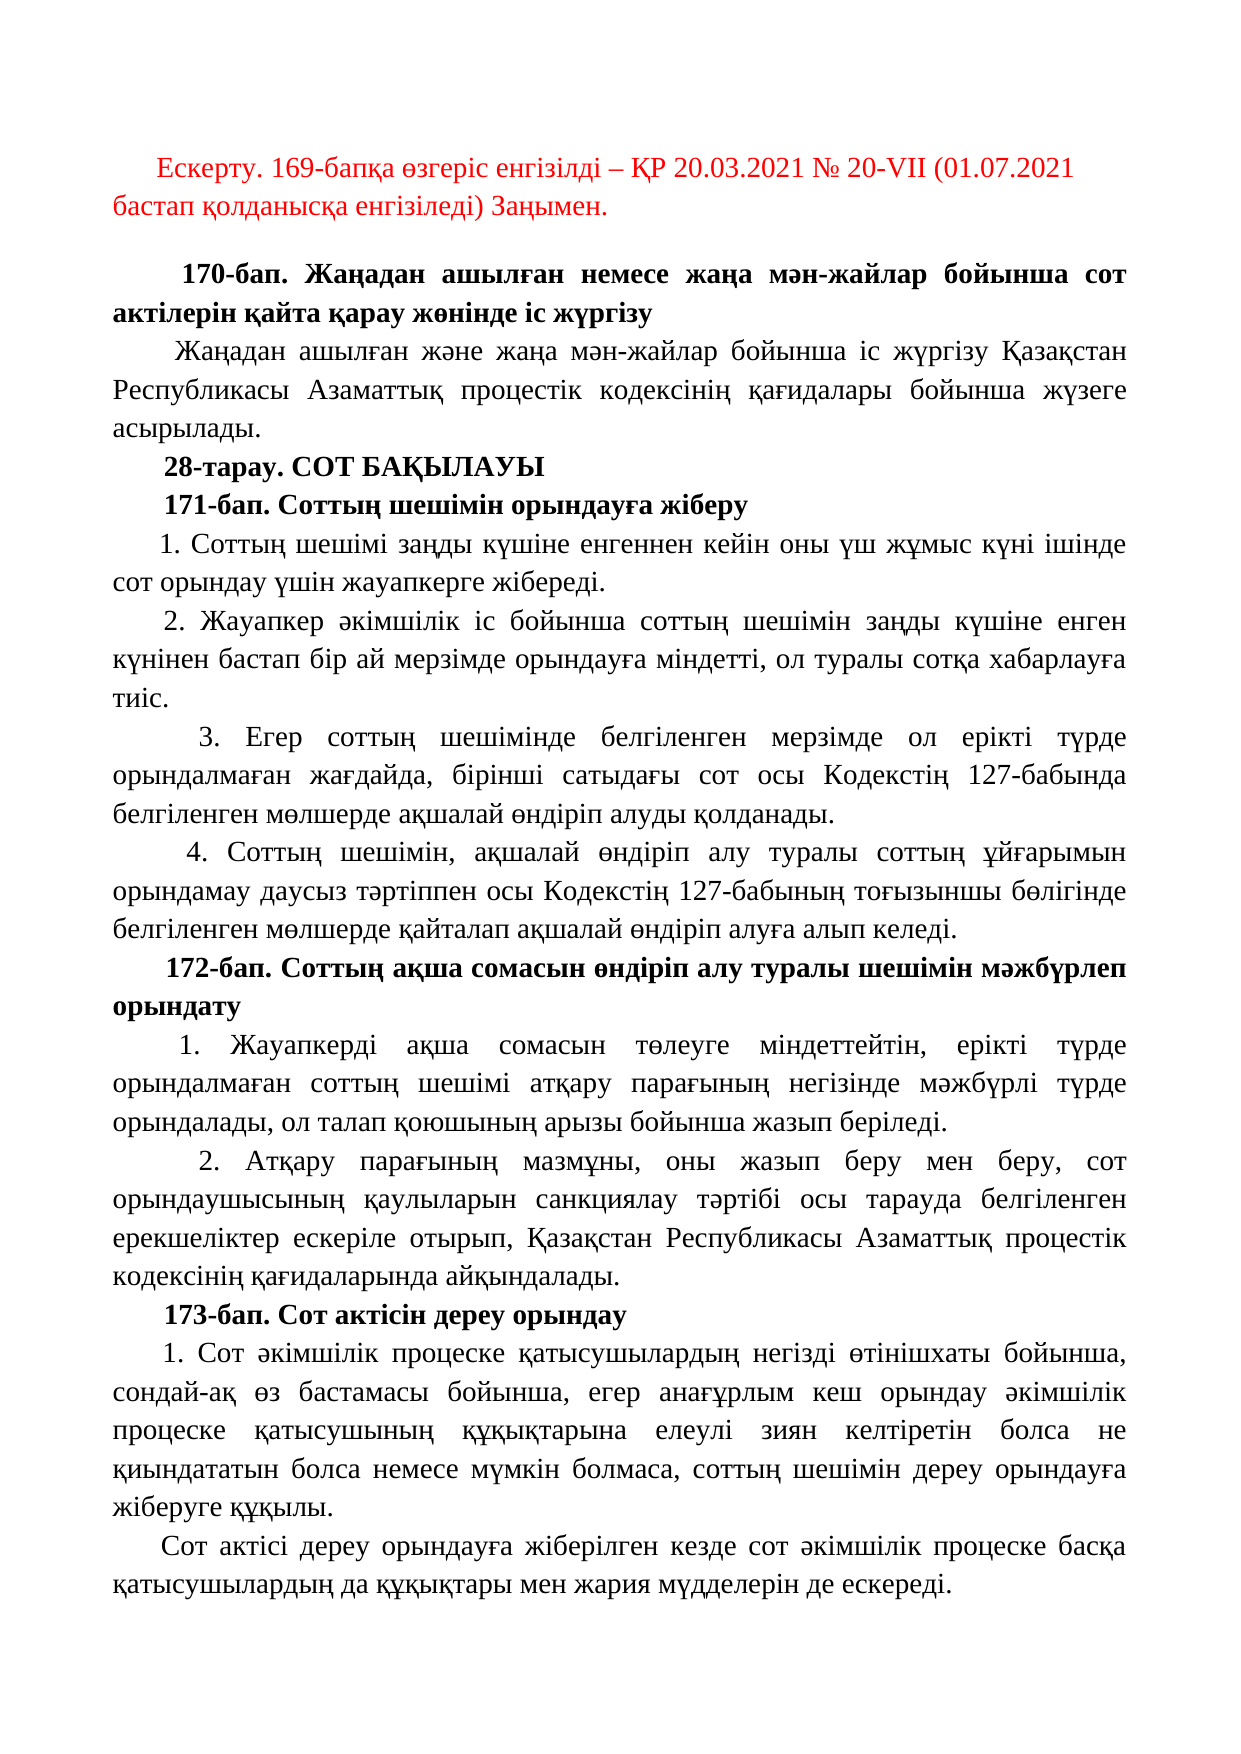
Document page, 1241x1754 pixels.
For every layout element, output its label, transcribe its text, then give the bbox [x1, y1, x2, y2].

text 28-тарау. СОТ БАҚЫЛАУЫ [112, 449, 1128, 482]
text Сот актісі дереу орындауға жіберілген кезде сот әкімшілік процеске басқа қатысушылардың да құқықтары мен жария мүдделерін де ескереді. [112, 1528, 1128, 1600]
text Жаңадан ашылған және жаңа мән-жайлар бойынша іс жүргізу Қазақстан Республикасы Азаматтық процестік кодексінің қағидалары бойынша жүзеге асырылады. [112, 333, 1128, 444]
text 171-бап. Соттың шешімін орындауға жіберу [112, 487, 1128, 521]
text 1. Соттың шешімі заңды күшіне енгеннен кейін оны үш жұмыс күні ішінде сот орындау үшін жауапкерге жібереді. [112, 526, 1128, 598]
text 1. Сот әкімшілік процеске қатысушылардың негізді өтінішхаты бойынша, сондай-ақ өз бастамасы бойынша, егер анағұрлым кеш орындау әкімшілік процеске қатысушының құқықтарына елеулі зиян келтіретін болса не қиындататын болса немесе мүмкін болмаса, соттың шешімін дереу орындауға жіберуге құқылы. [112, 1335, 1128, 1523]
text 173-бап. Сот актісін дереу орындау [112, 1297, 1128, 1330]
text Ескерту. 169-бапқа өзгеріс енгізілді – ҚР 20.03.2021 № 20-VII (01.07.2021 бастап қолданысқа енгізіледі) Заңымен. [112, 150, 1128, 252]
text 2. Жауапкер әкімшілік іс бойынша соттың шешімін заңды күшіне енген күнінен бастап бір ай мерзімде орындауға міндетті, ол туралы сотқа хабарлауға тиіс. [112, 603, 1128, 714]
text 172-бап. Соттың ақша сомасын өндіріп алу туралы шешімін мәжбүрлеп орындату [112, 950, 1128, 1022]
text 1. Жауапкерді ақша сомасын төлеуге міндеттейтін, ерікті түрде орындалмаған соттың шешімі атқару парағының негізінде мәжбүрлі түрде орындалады, ол талап қоюшының арызы бойынша жазып беріледі. [112, 1027, 1128, 1138]
text 2. Атқару парағының мазмұны, оны жазып беру мен беру, сот орындаушысының қаулыларын санкциялау тәртібі осы тарауда белгіленген ерекшеліктер ескеріле отырып, Қазақстан Республикасы Азаматтық процестік кодексінің қағидаларында айқындалады. [112, 1143, 1128, 1292]
text 170-бап. Жаңадан ашылған немесе жаңа мән-жайлар бойынша сот актілерін қайта қарау жөнінде іс жүргізу [112, 256, 1128, 328]
text 3. Егер соттың шешімінде белгіленген мерзімде ол ерікті түрде орындалмаған жағдайда, бірінші сатыдағы сот осы Кодекстің 127-бабында белгіленген мөлшерде ақшалай өндіріп алуды қолданады. [112, 719, 1128, 829]
text 4. Соттың шешімін, ақшалай өндіріп алу туралы соттың ұйғарымын орындамау даусыз тәртіппен осы Кодекстің 127-бабының тоғызыншы бөлігінде белгіленген мөлшерде қайталап ақшалай өндіріп алуға алып келеді. [112, 834, 1128, 945]
